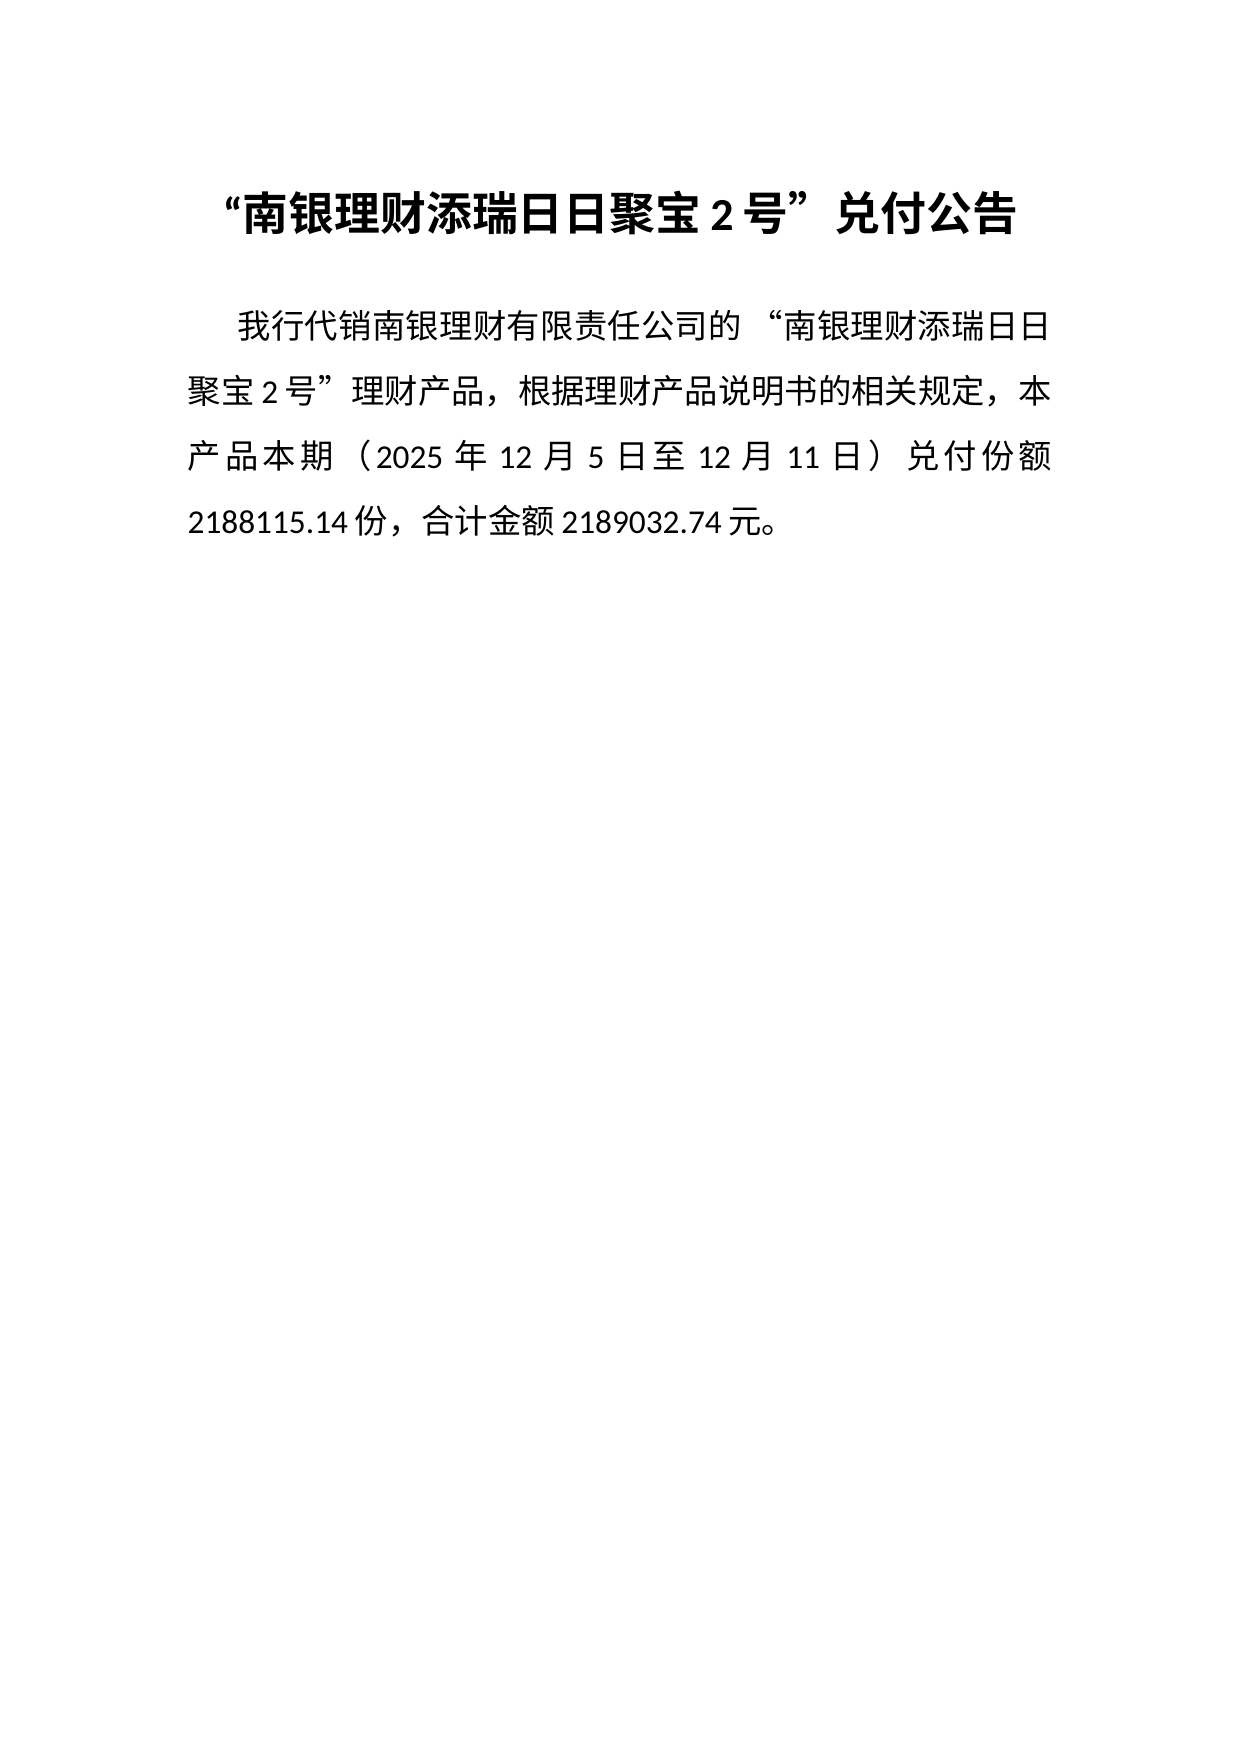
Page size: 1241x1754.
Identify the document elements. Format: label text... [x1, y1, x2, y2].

text 我行代销南银理财有限责任公司的 “南银理财添瑞日日聚宝2号”理财产品，根据理财产品说明书的相关规定，本产品本期（2025年12月5日至12月11日）兑付份额2188115.14份，合计金额2189032.74元。 [187, 292, 1053, 552]
text “南银理财添瑞日日聚宝2号”兑付公告 [187, 162, 1053, 259]
